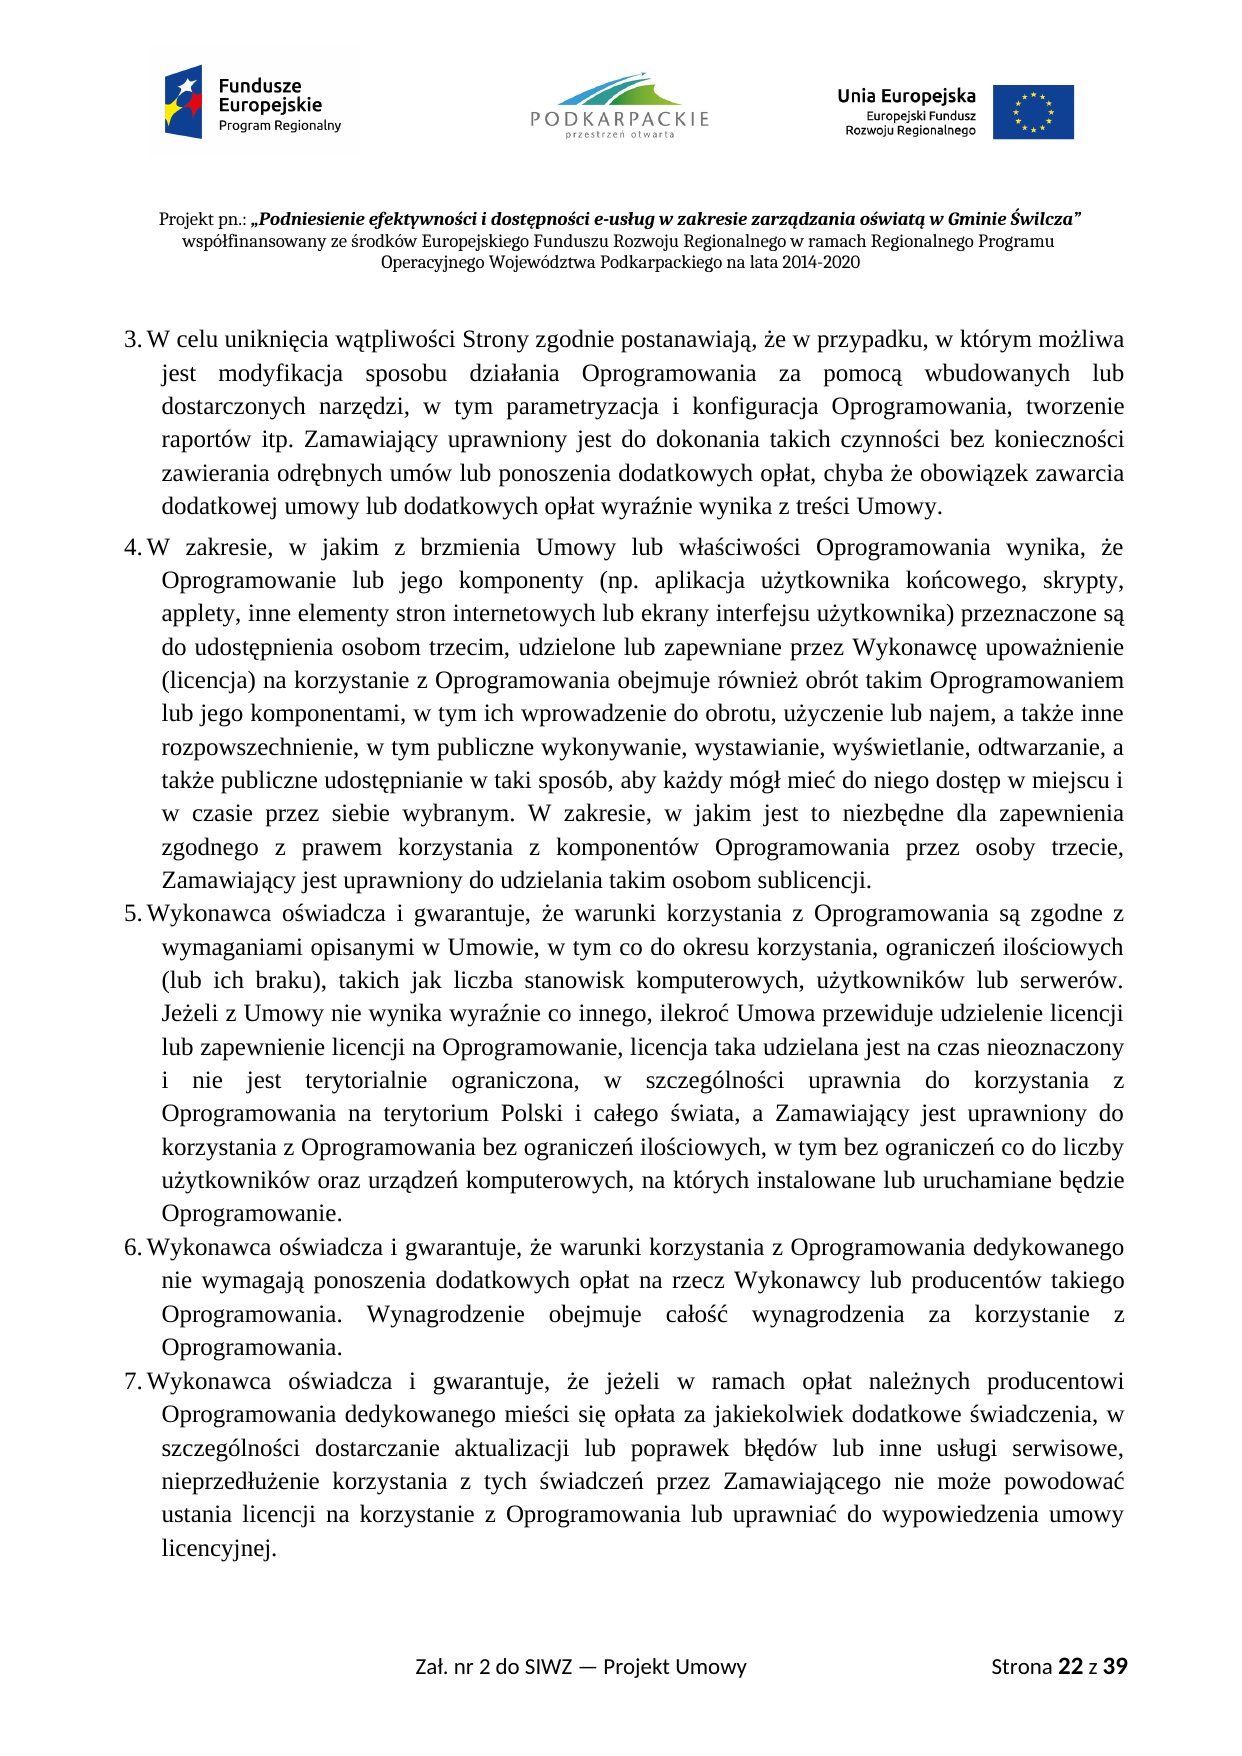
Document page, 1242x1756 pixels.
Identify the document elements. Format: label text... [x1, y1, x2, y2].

picture [147, 46, 359, 157]
picture [507, 48, 732, 163]
picture [820, 66, 1093, 157]
list Wykonawca oświadcza i gwarantuje, że jeżeli w ramach opłat należnych producentowi Oprogramowania dedykowanego mieści się opłata za jakiekolwiek dodatkowe świadczenia, w szczególności dostarczanie aktualizacji lub poprawek błędów lub inne usługi serwisowe, nieprzedłużenie korzystania z tych świadczeń przez Zamawiającego nie może powodować ustania licencji na korzystanie z Oprogramowania lub uprawniać do wypowiedzenia umowy licencyjnej. [124, 1366, 1125, 1561]
list W celu uniknięcia wątpliwości Strony zgodnie postanawiają, że w przypadku, w którym możliwa jest modyfikacja sposobu działania Oprogramowania za pomocą wbudowanych lub dostarczonych narzędzi, w tym parametryzacja i konfiguracja Oprogramowania, tworzenie raportów itp. Zamawiający uprawniony jest do dokonania takich czynności bez konieczności zawierania odrębnych umów lub ponoszenia dodatkowych opłat, chyba że obowiązek zawarcia dodatkowej umowy lub dodatkowych opłat wyraźnie wynika z treści Umowy. [124, 324, 1125, 520]
list Wykonawca oświadcza i gwarantuje, że warunki korzystania z Oprogramowania są zgodne z wymaganiami opisanymi w Umowie, w tym co do okresu korzystania, ograniczeń ilościowych (lub ich braku), takich jak liczba stanowisk komputerowych, użytkowników lub serwerów. Jeżeli z Umowy nie wynika wyraźnie co innego, ilekroć Umowa przewiduje udzielenie licencji lub zapewnienie licencji na Oprogramowanie, licencja taka udzielana jest na czas nieoznaczony i nie jest terytorialnie ograniczona, w szczególności uprawnia do korzystania z Oprogramowania na terytorium Polski i całego świata, a Zamawiający jest uprawniony do korzystania z Oprogramowania bez ograniczeń ilościowych, w tym bez ograniczeń co do liczby użytkowników oraz urządzeń komputerowych, na których instalowane lub uruchamiane będzie Oprogramowanie. [124, 898, 1125, 1227]
list W zakresie, w jakim z brzmienia Umowy lub właściwości Oprogramowania wynika, że Oprogramowanie lub jego komponenty (np. aplikacja użytkownika końcowego, skrypty, applety, inne elementy stron internetowych lub ekrany interfejsu użytkownika) przeznaczone są do udostępnienia osobom trzecim, udzielone lub zapewniane przez Wykonawcę upoważnienie (licencja) na korzystanie z Oprogramowania obejmuje również obrót takim Oprogramowaniem lub jego komponentami, w tym ich wprowadzenie do obrotu, użyczenie lub najem, a także inne rozpowszechnienie, w tym publiczne wykonywanie, wystawianie, wyświetlanie, odtwarzanie, a także publiczne udostępnianie w taki sposób, aby każdy mógł mieć do niego dostęp w miejscu i w czasie przez siebie wybranym. W zakresie, w jakim jest to niezbędne dla zapewnienia zgodnego z prawem korzystania z komponentów Oprogramowania przez osoby trzecie, Zamawiający jest uprawniony do udzielania takim osobom sublicencji. [124, 532, 1125, 894]
list Wykonawca oświadcza i gwarantuje, że warunki korzystania z Oprogramowania dedykowanego nie wymagają ponoszenia dodatkowych opłat na rzecz Wykonawcy lub producentów takiego Oprogramowania. Wynagrodzenie obejmuje całość wynagrodzenia za korzystanie z Oprogramowania. [124, 1232, 1125, 1361]
